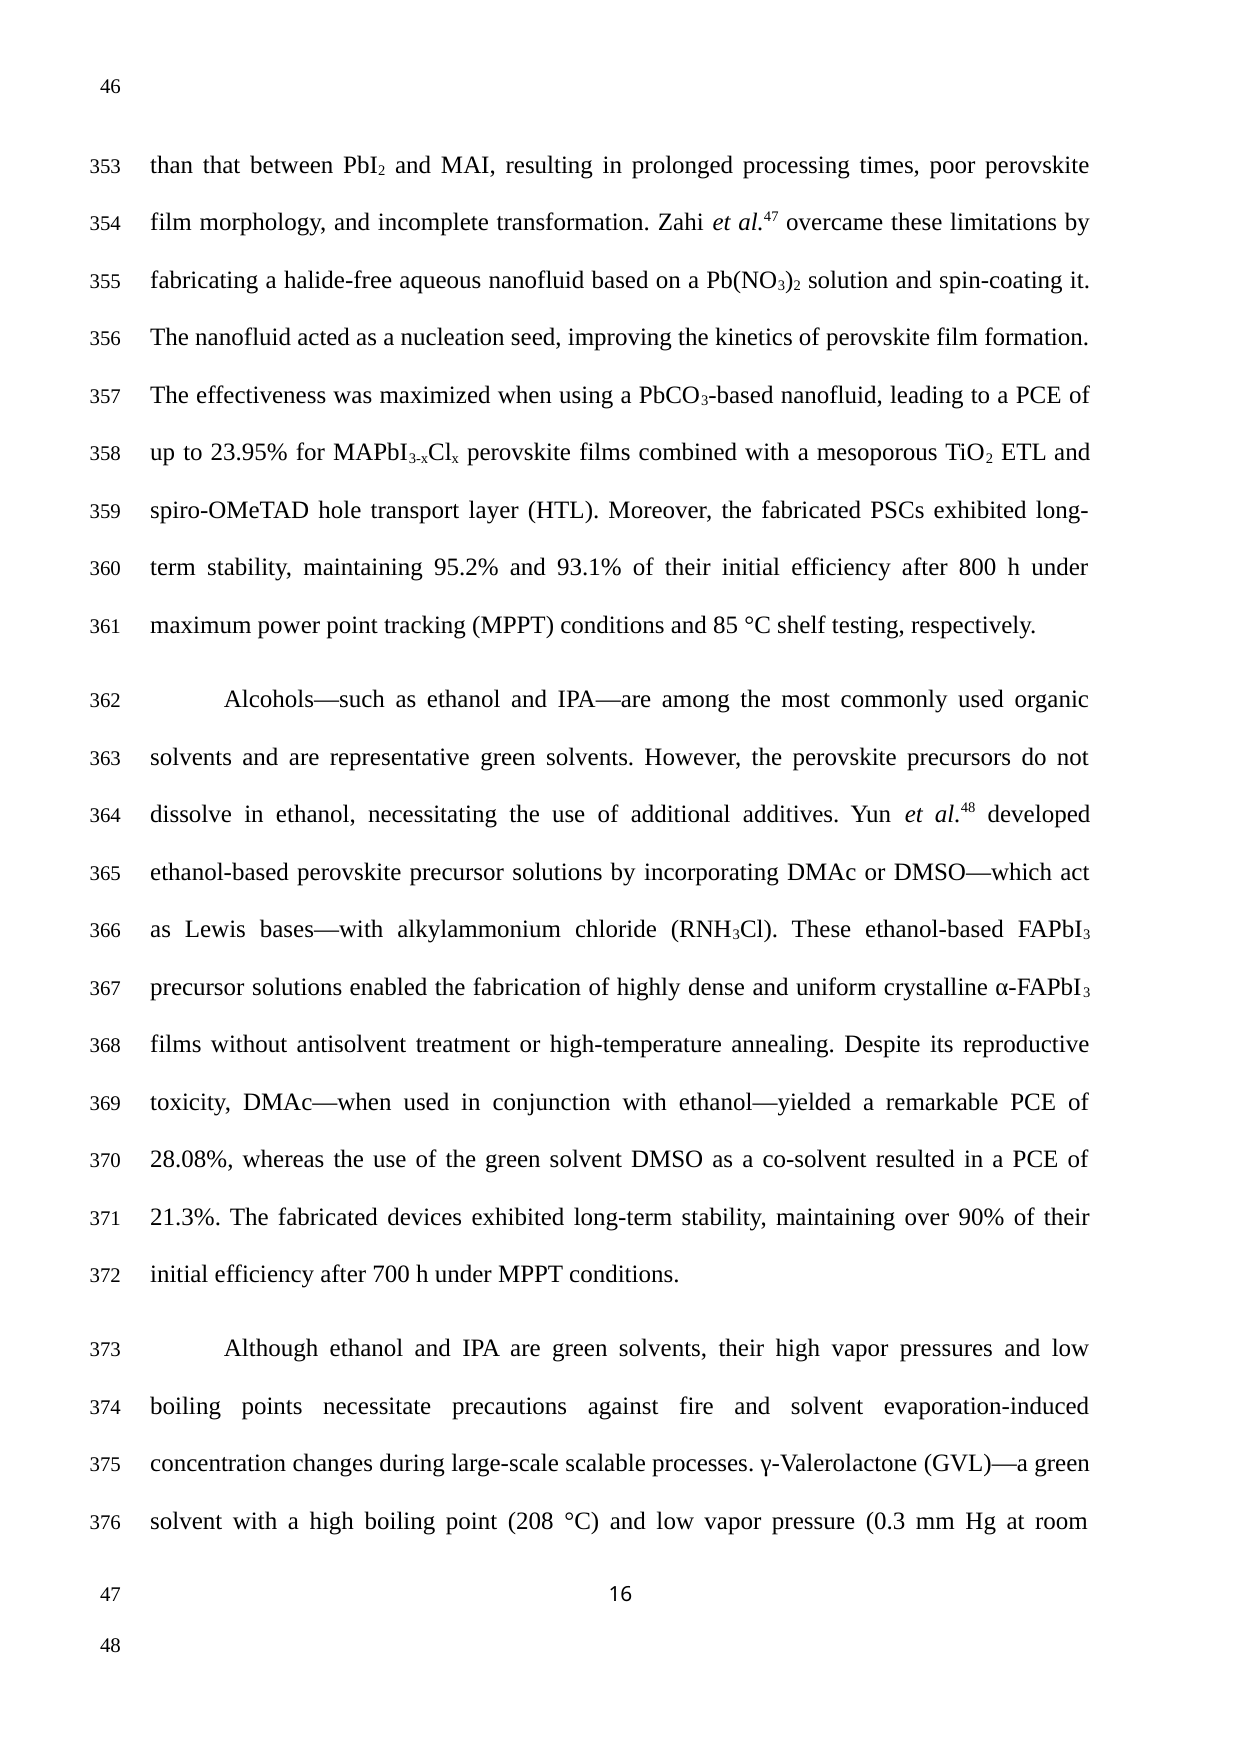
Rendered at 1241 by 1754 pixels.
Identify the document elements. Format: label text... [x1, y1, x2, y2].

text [150, 150, 1090, 639]
text Alcohols—such as ethanol and IPA—are among the most commonly used organic solvents and are representative green solvents. However, the perovskite precursors do not dissolve in ethanol, necessitating the use of additional additives. Yun et al.48 developed ethanol-based perovskite precursor solutions by incorporating DMAc or DMSO—which act as Lewis bases—with alkylammonium chloride (RNH3Cl). These ethanol-based FAPbI3 precursor solutions enabled the fabrication of highly dense and uniform crystalline α-FAPbI3 films without antisolvent treatment or high-temperature annealing. Despite its reproductive toxicity, DMAc—when used in conjunction with ethanol—yielded a remarkable PCE of 28.08%, whereas the use of the green solvent DMSO as a co-solvent resulted in a PCE of 21.3%. The fabricated devices exhibited long-term stability, maintaining over 90% of their initial efficiency after 700 h under MPPT conditions. [150, 684, 1090, 1288]
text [150, 1333, 1090, 1534]
